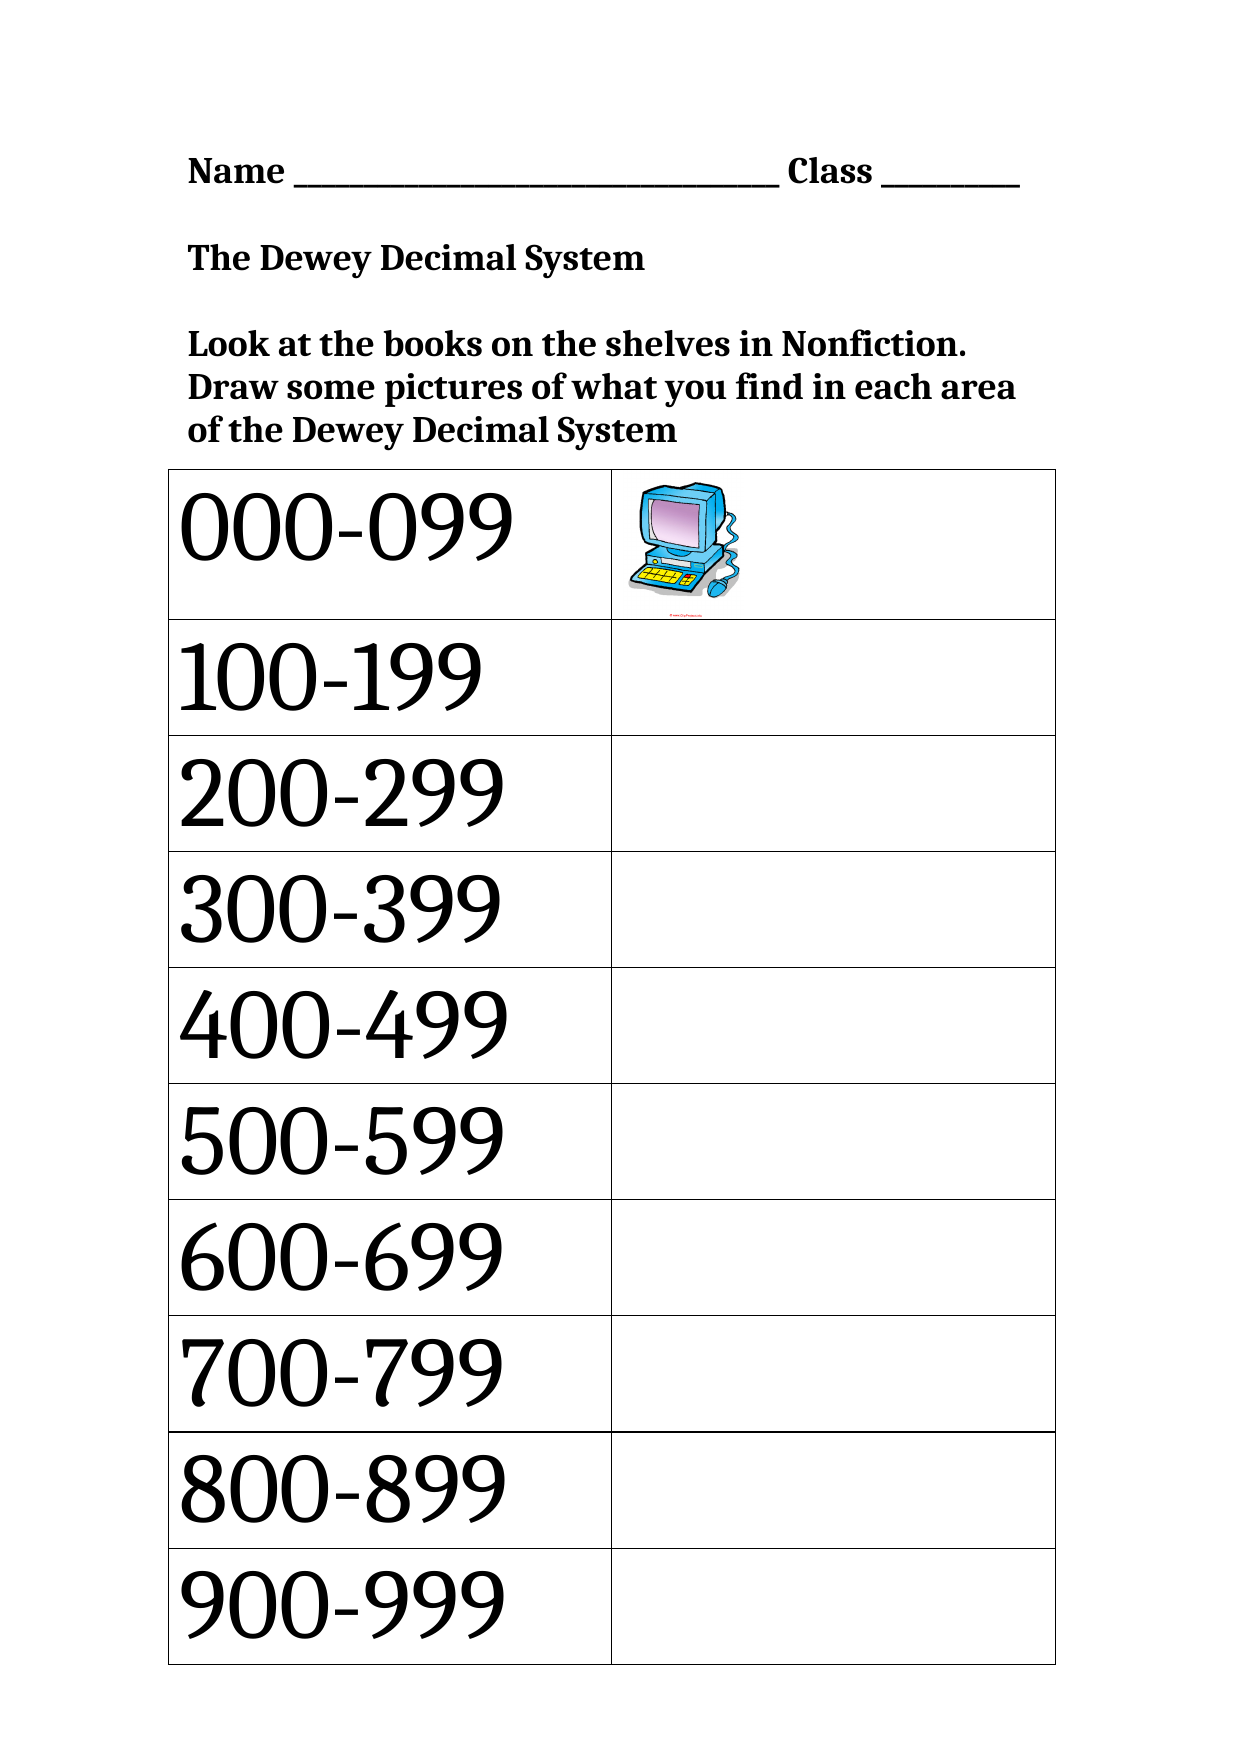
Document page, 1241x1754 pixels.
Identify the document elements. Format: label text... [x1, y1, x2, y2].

table_header [612, 470, 623, 619]
table_cell 300-399 [169, 852, 611, 967]
table_cell [612, 1549, 1055, 1663]
table_header 000-099 [169, 470, 611, 619]
text The Dewey Decimal System [187, 236, 1053, 279]
table_cell 500-599 [169, 1084, 611, 1199]
text Name ___________________________________ Class __________ [187, 150, 1053, 193]
table_cell [612, 1433, 1055, 1547]
picture [623, 470, 745, 619]
table_cell [612, 1200, 1055, 1315]
table_cell [612, 968, 1055, 1083]
table_cell 800-899 [169, 1433, 611, 1547]
table_cell 400-499 [169, 968, 611, 1083]
table_cell 200-299 [169, 736, 611, 851]
text Look at the books on the shelves in Nonfiction. Draw some pictures of what you find in each area of the Dewey Decimal System [187, 322, 1053, 452]
table_cell [612, 1084, 1055, 1199]
table_cell [612, 1316, 1055, 1431]
table_cell 900-999 [169, 1549, 611, 1663]
table_cell [612, 852, 1055, 967]
table_cell [612, 620, 1055, 735]
table_cell 700-799 [169, 1316, 611, 1431]
table_cell 100-199 [169, 620, 611, 735]
table_header [745, 470, 1055, 619]
table_cell [612, 736, 1055, 851]
table_cell 600-699 [169, 1200, 611, 1315]
